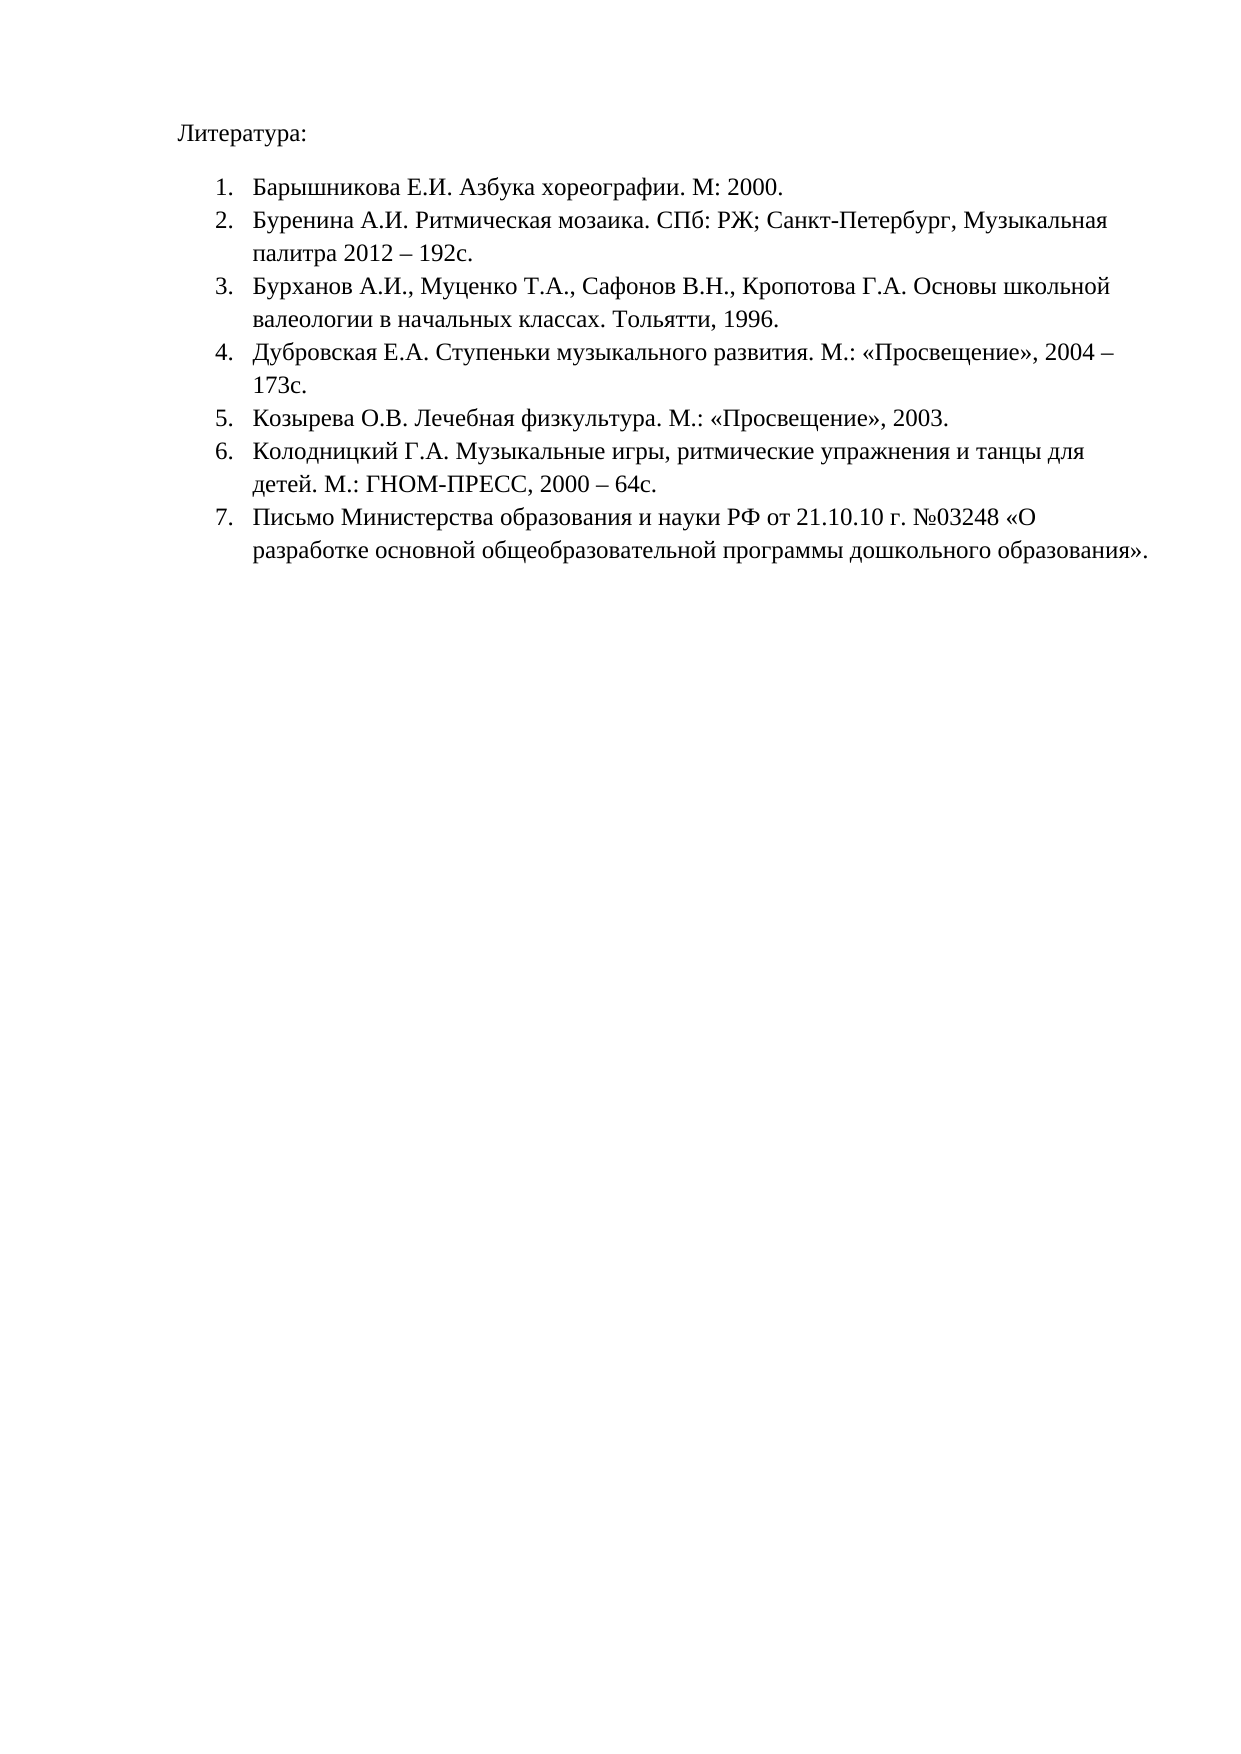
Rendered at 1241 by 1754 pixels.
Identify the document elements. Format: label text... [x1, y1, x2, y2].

list Козырева О.В. Лечебная физкультура. М.: «Просвещение», 2003. [215, 403, 1152, 432]
list Буренина А.И. Ритмическая мозаика. СПб: РЖ; Санкт-Петербург, Музыкальная палитра 2012 – 192с. [215, 205, 1152, 267]
list Письмо Министерства образования и науки РФ от 21.10.10 г. №03248 «О разработке основной общеобразовательной программы дошкольного образования». [215, 502, 1152, 564]
list Колодницкий Г.А. Музыкальные игры, ритмические упражнения и танцы для детей. М.: ГНОМ-ПРЕСС, 2000 – 64с. [215, 436, 1152, 498]
text Литература: [177, 118, 1152, 147]
list Барышникова Е.И. Азбука хореографии. М: 2000. [215, 172, 1152, 201]
list Дубровская Е.А. Ступеньки музыкального развития. М.: «Просвещение», 2004 – 173с. [215, 337, 1152, 399]
list Бурханов А.И., Муценко Т.А., Сафонов В.Н., Кропотова Г.А. Основы школьной валеологии в начальных классах. Тольятти, 1996. [215, 271, 1152, 333]
